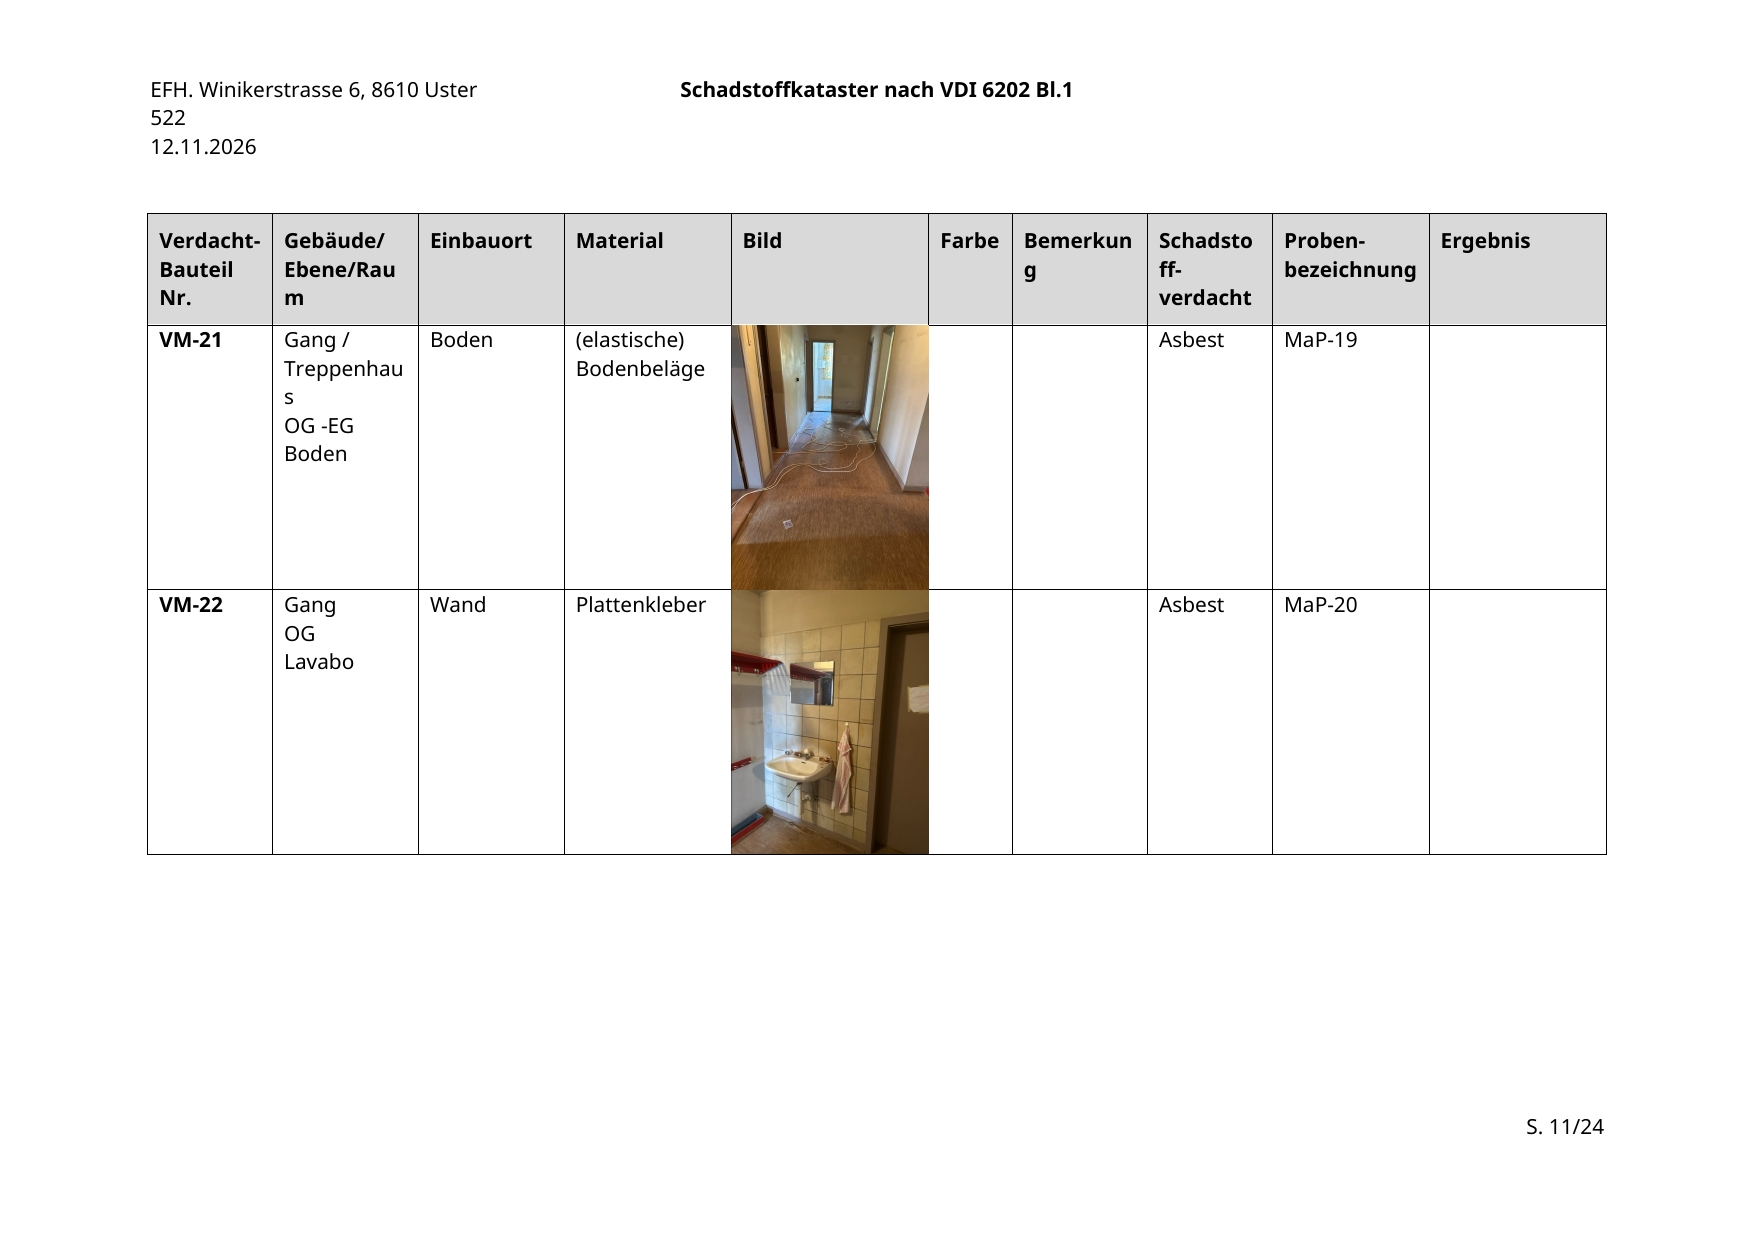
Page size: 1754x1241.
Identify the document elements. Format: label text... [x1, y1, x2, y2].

table_header Gebäude/ Ebene/Raum [273, 214, 418, 324]
table_header Schadstoff-verdacht [1148, 214, 1272, 324]
table_cell [1430, 326, 1606, 589]
table_cell [929, 590, 1012, 854]
table_cell VM-22 [148, 590, 272, 854]
table_cell Boden [419, 326, 564, 589]
table_cell Wand [419, 590, 564, 854]
table_header Ergebnis [1430, 214, 1606, 324]
table_cell [1013, 326, 1147, 589]
picture [731, 325, 929, 854]
table_header Material [565, 214, 731, 324]
table_header Verdacht-Bauteil Nr. [148, 214, 272, 324]
table_cell Asbest [1148, 590, 1272, 854]
table_cell MaP-20 [1273, 590, 1429, 854]
table_cell [929, 326, 1012, 589]
table_cell VM-21 [148, 326, 272, 589]
table_cell Asbest [1148, 326, 1272, 589]
table_header Bild [732, 214, 928, 324]
table_header Farbe [929, 214, 1012, 324]
table_header Einbauort [419, 214, 564, 324]
table_header Bemerkung [1013, 214, 1147, 324]
table_cell [1430, 590, 1606, 854]
table_cell [1013, 590, 1147, 854]
table_cell (elastische) Bodenbeläge [565, 326, 731, 589]
table_cell Plattenkleber [565, 590, 731, 854]
table_cell Gang OG Lavabo [273, 590, 418, 854]
table_cell MaP-19 [1273, 326, 1429, 589]
table_cell Gang / Treppenhaus OG -EG Boden [273, 326, 418, 589]
table_header Proben-bezeichnung [1273, 214, 1429, 324]
